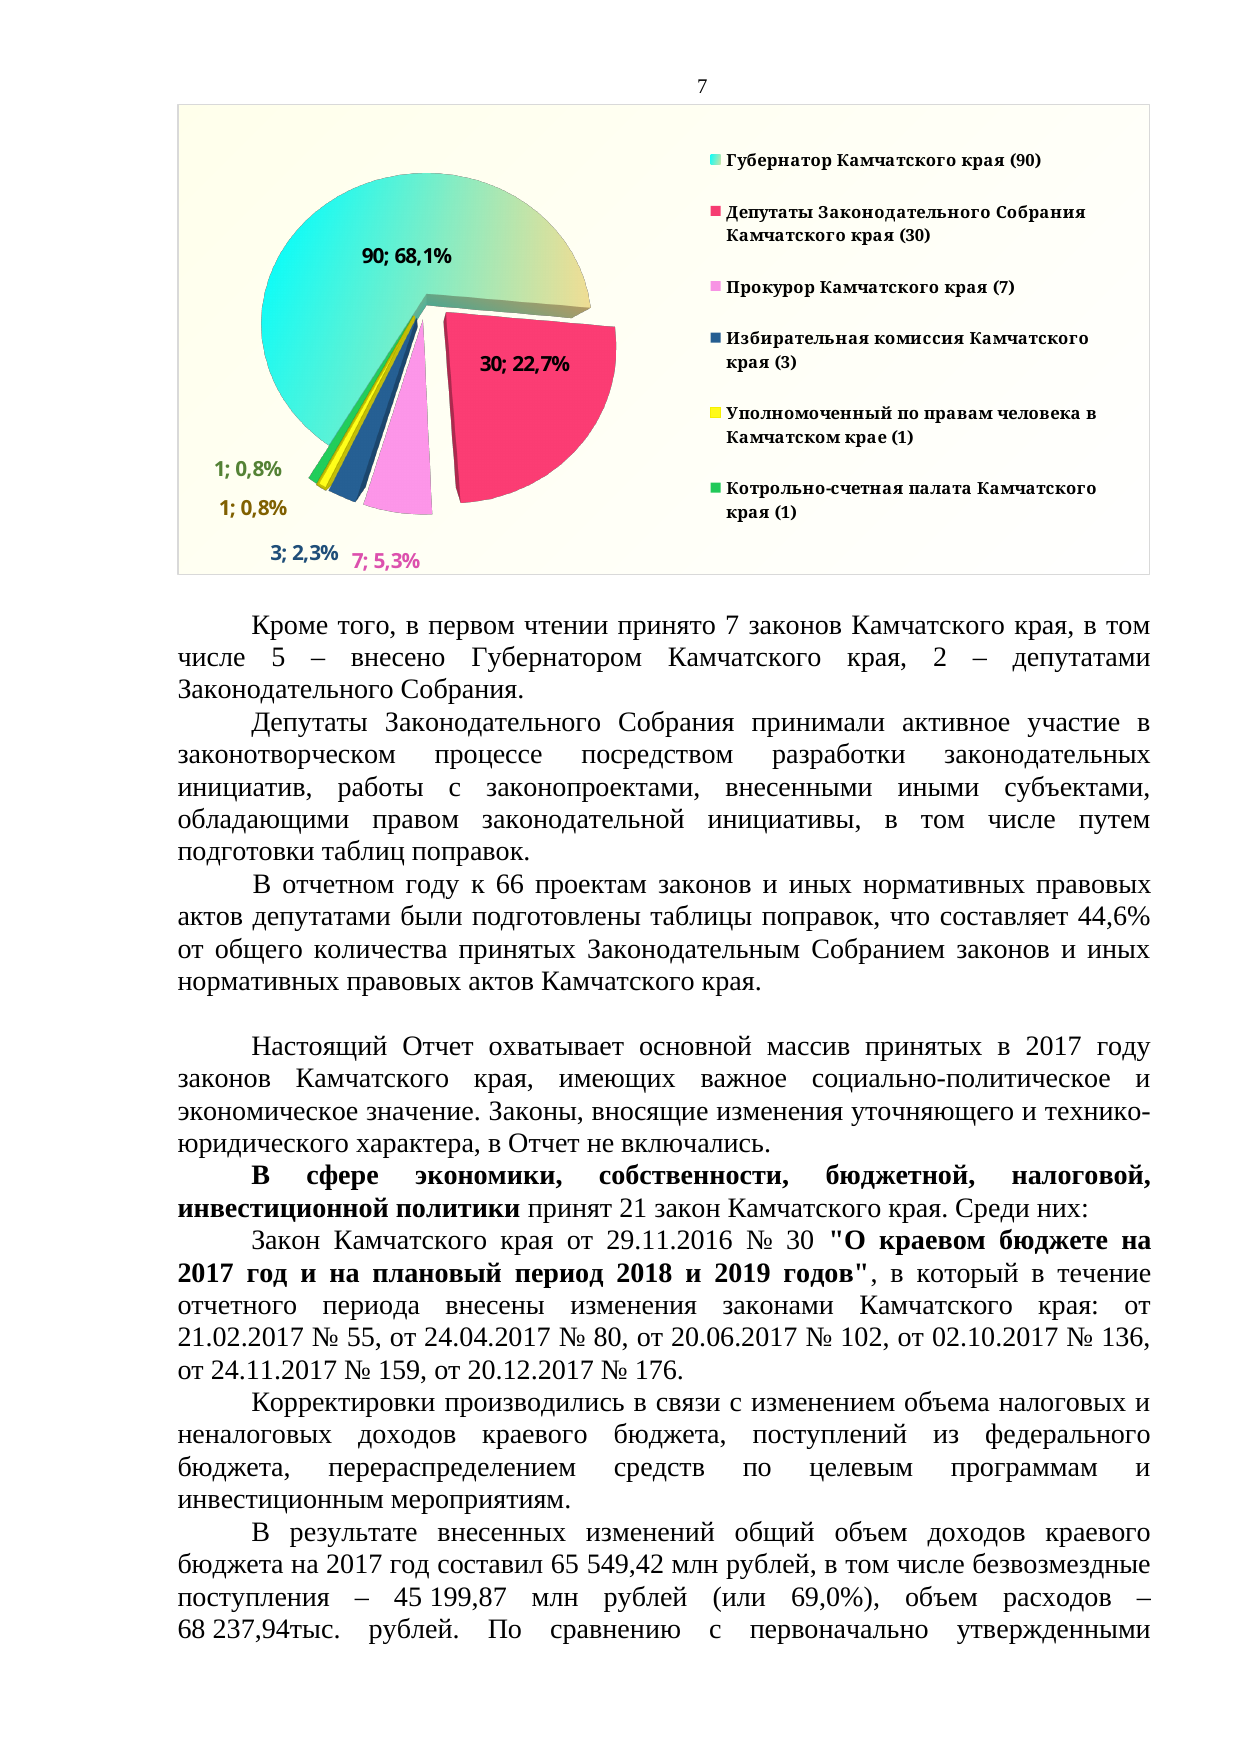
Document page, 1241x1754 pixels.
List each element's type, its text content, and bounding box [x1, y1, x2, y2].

text В сфере экономики, собственности, бюджетной, налоговой, инвестиционной политики принят 21 закон Камчатского края. Среди них: [177, 1158, 1152, 1223]
text Закон Камчатского края от 29.11.2016 № 30 "О краевом бюджете на 2017 год и на плановый период 2018 и 2019 годов", в который в течение отчетного периода внесены изменения законами Камчатского края: от 21.02.2017 № 55, от 24.04.2017 № 80, от 20.06.2017 № 102, от 02.10.2017 № 136, от 24.11.2017 № 159, от 20.12.2017 № 176. [177, 1223, 1152, 1385]
text Депутаты Законодательного Собрания принимали активное участие в законотворческом процессе посредством разработки законодательных инициатив, работы с законопроектами, внесенными иными субъектами, обладающими правом законодательной инициативы, в том числе путем подготовки таблиц поправок. [177, 705, 1152, 867]
text Настоящий Отчет охватывает основной массив принятых в 2017 году законов Камчатского края, имеющих важное социально-политическое и экономическое значение. Законы, вносящие изменения уточняющего и технико-юридического характера, в Отчет не включались. [177, 1029, 1152, 1158]
text Корректировки производились в связи с изменением объема налоговых и неналоговых доходов краевого бюджета, поступлений из федерального бюджета, перераспределением средств по целевым программам и инвестиционным мероприятиям. [177, 1385, 1152, 1515]
text В отчетном году к 66 проектам законов и иных нормативных правовых актов депутатами были подготовлены таблицы поправок, что составляет 44,6% от общего количества принятых Законодательным Собранием законов и иных нормативных правовых актов Камчатского края. [177, 867, 1152, 996]
text Кроме того, в первом чтении принято 7 законов Камчатского края, в том числе 5 – внесено Губернатором Камчатского края, 2 – депутатами Законодательного Собрания. [177, 608, 1152, 705]
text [177, 1515, 1152, 1644]
